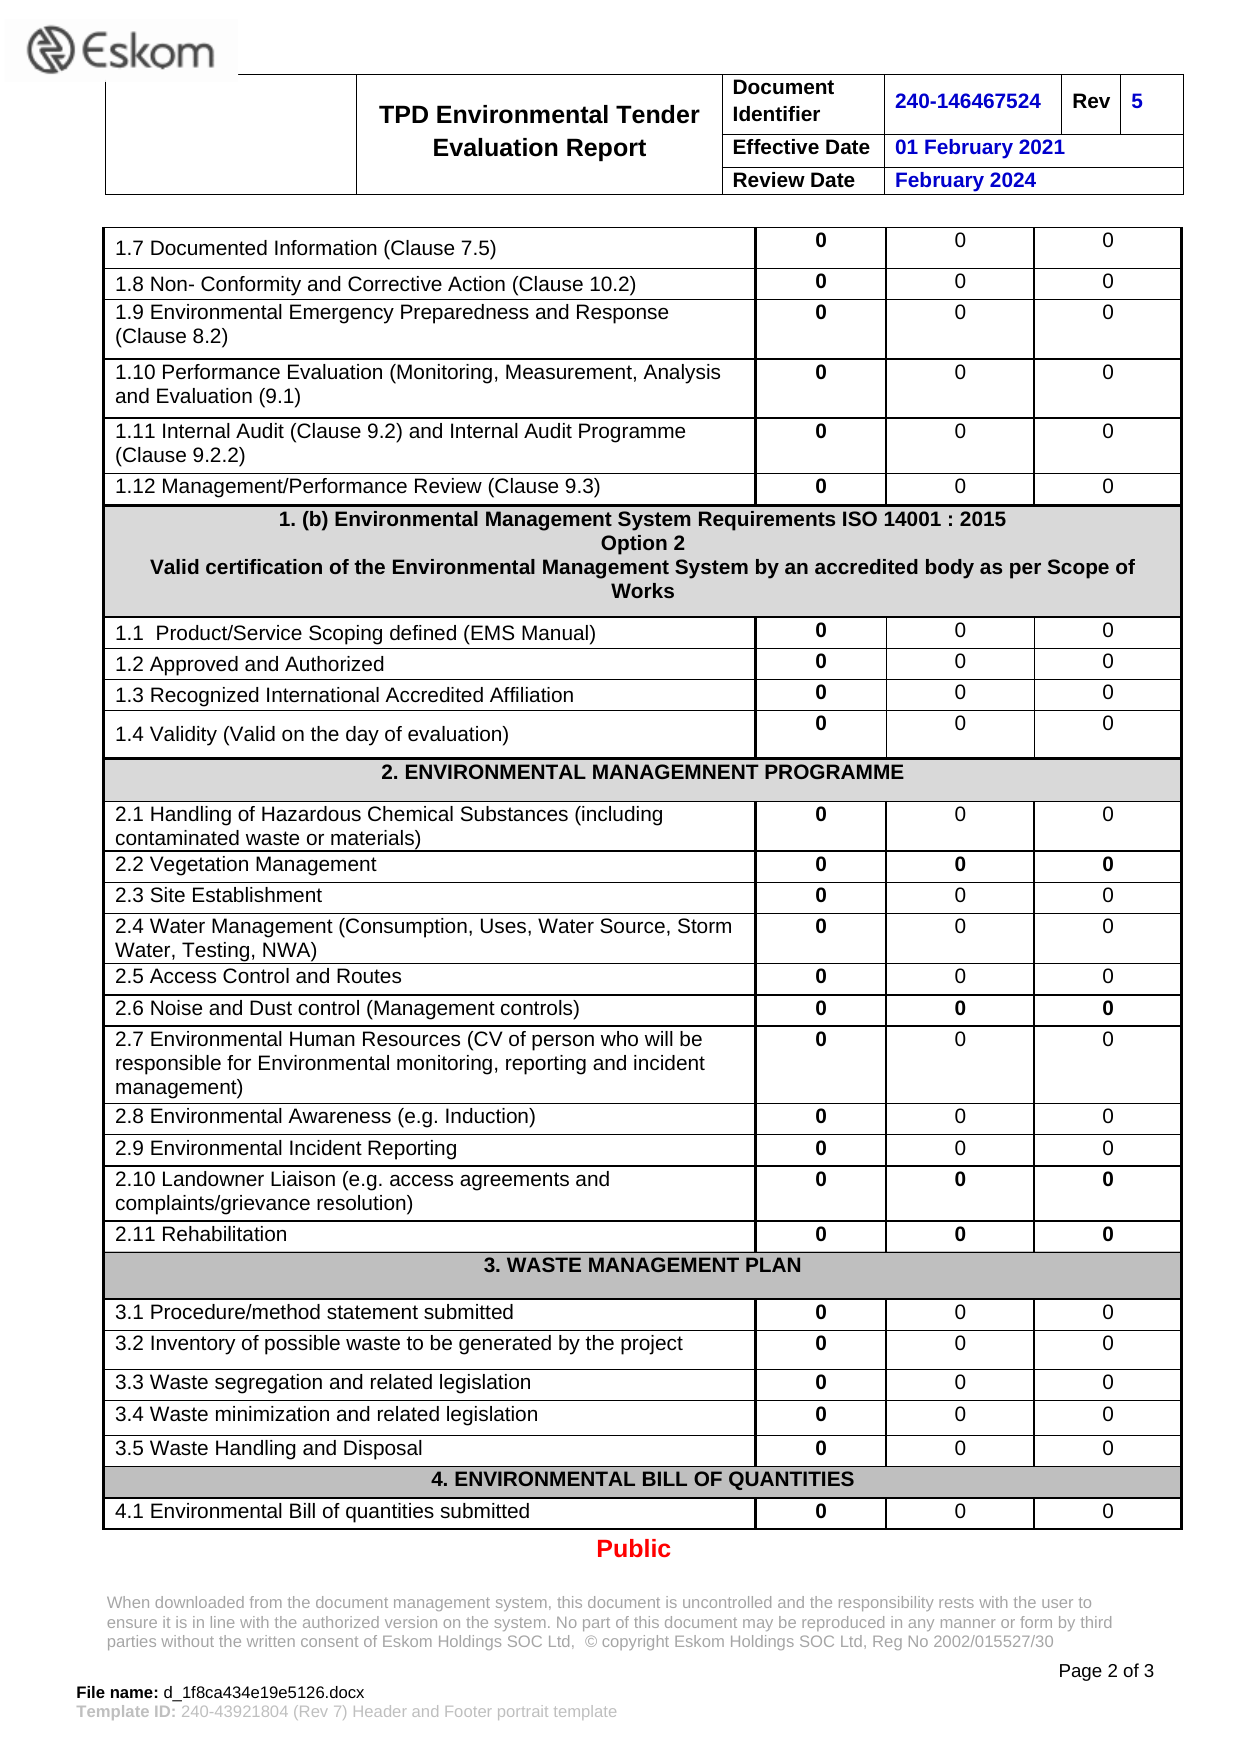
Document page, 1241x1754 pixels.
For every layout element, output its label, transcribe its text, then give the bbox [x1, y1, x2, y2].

table_cell 0 [887, 419, 1033, 472]
table_cell 2.3 Site Establishment [105, 883, 754, 913]
table_cell 1.3 Recognized International Accredited Affiliation [105, 680, 754, 710]
table_cell 2. ENVIRONMENTAL MANAGEMNENT PROGRAMME [105, 760, 1180, 801]
table_cell 2.1 Handling of Hazardous Chemical Substances (including contaminated waste or materials) [105, 802, 754, 850]
table_cell 0 [887, 1370, 1033, 1400]
table_cell 0 [887, 914, 1033, 963]
table_cell 0 [757, 419, 885, 472]
table_cell 0 [757, 883, 885, 913]
table_cell 0 [887, 964, 1033, 994]
table_cell 3.3 Waste segregation and related legislation [105, 1370, 754, 1400]
table_cell 0 [887, 1401, 1033, 1434]
table_cell 0 [757, 1135, 885, 1165]
table_cell 0 [887, 711, 1034, 757]
table_cell 0 [757, 802, 885, 850]
table_cell 0 [757, 300, 885, 358]
table_cell 0 [887, 1222, 1033, 1251]
table_cell 0 [887, 802, 1033, 850]
table_cell 0 [887, 1167, 1033, 1220]
table_cell 0 [1035, 649, 1180, 679]
table_cell 0 [757, 996, 885, 1025]
table_cell 0 [887, 1135, 1033, 1165]
table_cell 0 [757, 228, 885, 267]
table_cell 0 [757, 680, 886, 710]
table_cell 0 [757, 269, 885, 299]
table_cell 3.2 Inventory of possible waste to be generated by the project [105, 1331, 754, 1368]
table_cell 0 [887, 269, 1033, 299]
table_cell 2.7 Environmental Human Resources (CV of person who will be responsible for Environmental monitoring, reporting and incident management) [105, 1027, 754, 1102]
table_cell 0 [887, 228, 1033, 267]
table_cell 2.10 Landowner Liaison (e.g. access agreements and complaints/grievance resolution) [105, 1167, 754, 1220]
table_cell 1.1 Product/Service Scoping defined (EMS Manual) [105, 618, 754, 648]
table_cell 0 [1035, 618, 1180, 648]
table_cell 0 [1035, 1370, 1180, 1400]
table_cell 0 [887, 1436, 1033, 1466]
table_cell 0 [1035, 964, 1180, 994]
table_cell 2.11 Rehabilitation [105, 1222, 754, 1251]
table_cell 0 [1035, 1222, 1180, 1251]
table_cell 0 [1035, 1104, 1180, 1134]
table_cell 0 [1035, 1499, 1180, 1528]
table_cell 0 [757, 474, 885, 504]
table_cell 0 [757, 1331, 885, 1368]
table_cell 0 [1035, 1135, 1180, 1165]
table_cell 0 [887, 1331, 1033, 1368]
table_cell 0 [1035, 1331, 1180, 1368]
table_cell 0 [887, 996, 1033, 1025]
table_cell 0 [1035, 474, 1180, 504]
table_cell 2.2 Vegetation Management [105, 852, 754, 881]
table_cell 0 [1035, 1167, 1180, 1220]
table_cell 0 [887, 649, 1034, 679]
table_cell 3. WASTE MANAGEMENT PLAN [105, 1253, 1180, 1298]
table_cell 0 [1035, 1027, 1180, 1102]
table_cell 0 [757, 1401, 885, 1434]
table_cell 0 [1035, 996, 1180, 1025]
table_cell 3.5 Waste Handling and Disposal [105, 1436, 754, 1466]
table_cell 0 [887, 1300, 1033, 1329]
table_cell 0 [1035, 228, 1180, 267]
table_cell 1.8 Non- Conformity and Corrective Action (Clause 10.2) [105, 269, 754, 299]
table_cell 0 [757, 360, 885, 417]
table_cell 1.7 Documented Information (Clause 7.5) [105, 228, 754, 267]
table_cell 0 [757, 914, 885, 963]
table_cell 1.12 Management/Performance Review (Clause 9.3) [105, 474, 754, 504]
table_cell 0 [757, 649, 886, 679]
table_cell 1.11 Internal Audit (Clause 9.2) and Internal Audit Programme (Clause 9.2.2) [105, 419, 754, 472]
table_cell 0 [757, 852, 885, 881]
table_cell 0 [1035, 680, 1180, 710]
table_cell 0 [1035, 802, 1180, 850]
table_cell 0 [887, 883, 1033, 913]
table_cell 0 [1035, 883, 1180, 913]
table_cell 0 [757, 1300, 885, 1329]
table_cell 0 [757, 1104, 885, 1134]
table_cell 0 [887, 474, 1033, 504]
table_cell 0 [1035, 300, 1180, 358]
table_cell 2.5 Access Control and Routes [105, 964, 754, 994]
table_cell 0 [887, 1027, 1033, 1102]
table_cell 0 [887, 680, 1034, 710]
table_cell 2.4 Water Management (Consumption, Uses, Water Source, Storm Water, Testing, NWA) [105, 914, 754, 963]
table_cell 3.4 Waste minimization and related legislation [105, 1401, 754, 1434]
table_cell 1. (b) Environmental Management System Requirements ISO 14001 : 2015 Option 2 Valid certification of the Environmental Management System by an accredited body as per Scope of Works [105, 507, 1180, 616]
table_cell 1.10 Performance Evaluation (Monitoring, Measurement, Analysis and Evaluation (9.1) [105, 360, 754, 417]
table_cell 0 [757, 1167, 885, 1220]
table_cell 3.1 Procedure/method statement submitted [105, 1300, 754, 1329]
table_cell 1.2 Approved and Authorized [105, 649, 754, 679]
table_cell 0 [1035, 360, 1180, 417]
table_cell 0 [1035, 269, 1180, 299]
table_cell 0 [757, 964, 885, 994]
table_cell 0 [1035, 419, 1180, 472]
table_cell 1.9 Environmental Emergency Preparedness and Response (Clause 8.2) [105, 300, 754, 358]
table_cell 0 [757, 711, 886, 757]
table_cell 0 [1035, 1300, 1180, 1329]
table_cell 0 [887, 1104, 1033, 1134]
table_cell 0 [1035, 914, 1180, 963]
table_cell 0 [887, 1499, 1033, 1528]
table_cell 0 [1035, 1401, 1180, 1434]
table_cell 0 [1035, 711, 1180, 757]
table_cell 2.8 Environmental Awareness (e.g. Induction) [105, 1104, 754, 1134]
table_cell 0 [1035, 1436, 1180, 1466]
table_cell 4. ENVIRONMENTAL BILL OF QUANTITIES [105, 1467, 1180, 1497]
table_cell 0 [887, 360, 1033, 417]
table_cell 0 [887, 300, 1033, 358]
table_cell 0 [757, 1370, 885, 1400]
table_cell 0 [887, 852, 1033, 881]
table_cell 0 [757, 1222, 885, 1251]
table_cell 0 [887, 618, 1034, 648]
table_cell 0 [757, 1499, 885, 1528]
table_cell 0 [757, 1027, 885, 1102]
table_cell 2.9 Environmental Incident Reporting [105, 1135, 754, 1165]
table_cell 0 [1035, 852, 1180, 881]
table_cell 1.4 Validity (Valid on the day of evaluation) [105, 711, 754, 757]
table_cell 2.6 Noise and Dust control (Management controls) [105, 996, 754, 1025]
table_cell 4.1 Environmental Bill of quantities submitted [105, 1499, 754, 1528]
table_cell 0 [757, 1436, 885, 1466]
table_cell 0 [757, 618, 886, 648]
